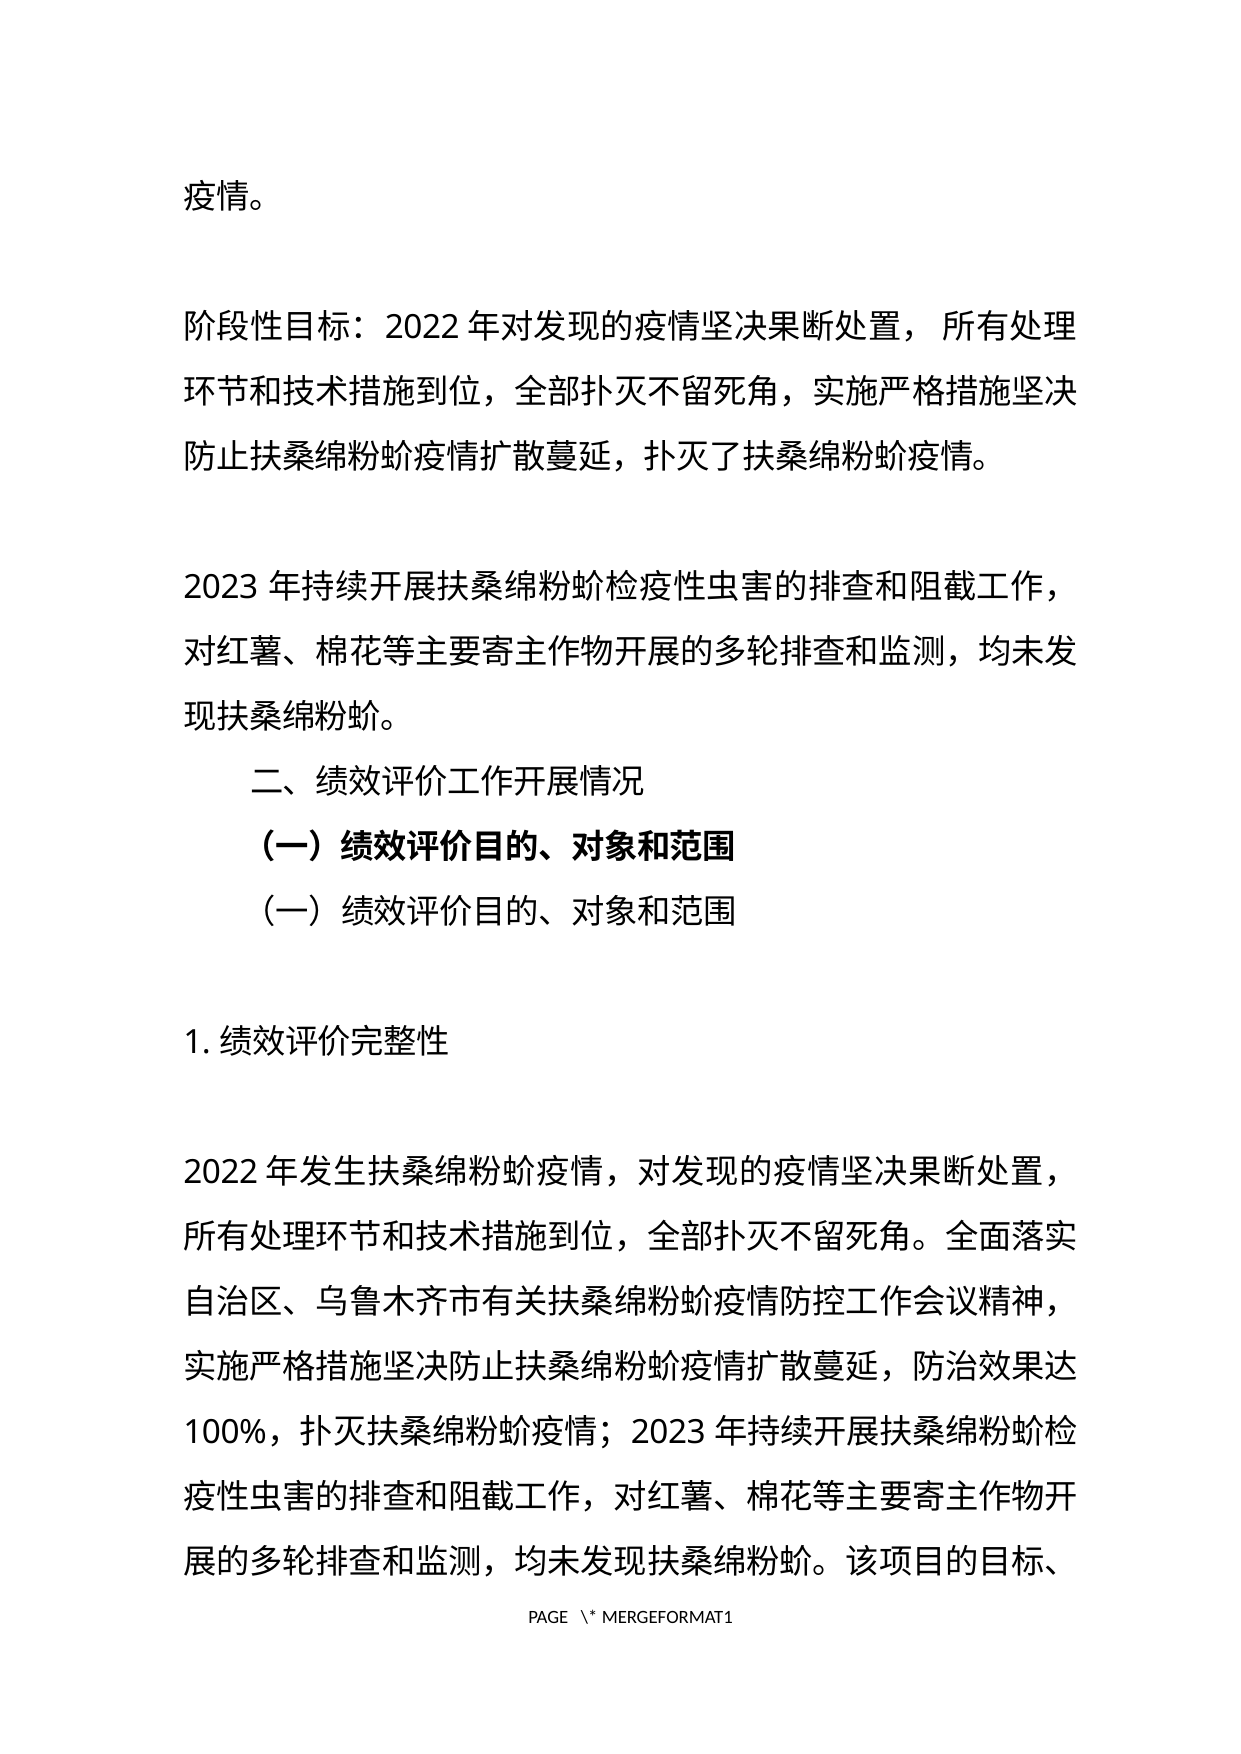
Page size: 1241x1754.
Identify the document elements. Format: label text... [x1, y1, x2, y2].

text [183, 162, 1078, 747]
text 二、绩效评价工作开展情况 [183, 747, 1078, 812]
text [183, 877, 1078, 1592]
text （一）绩效评价目的、对象和范围 [183, 812, 1078, 877]
